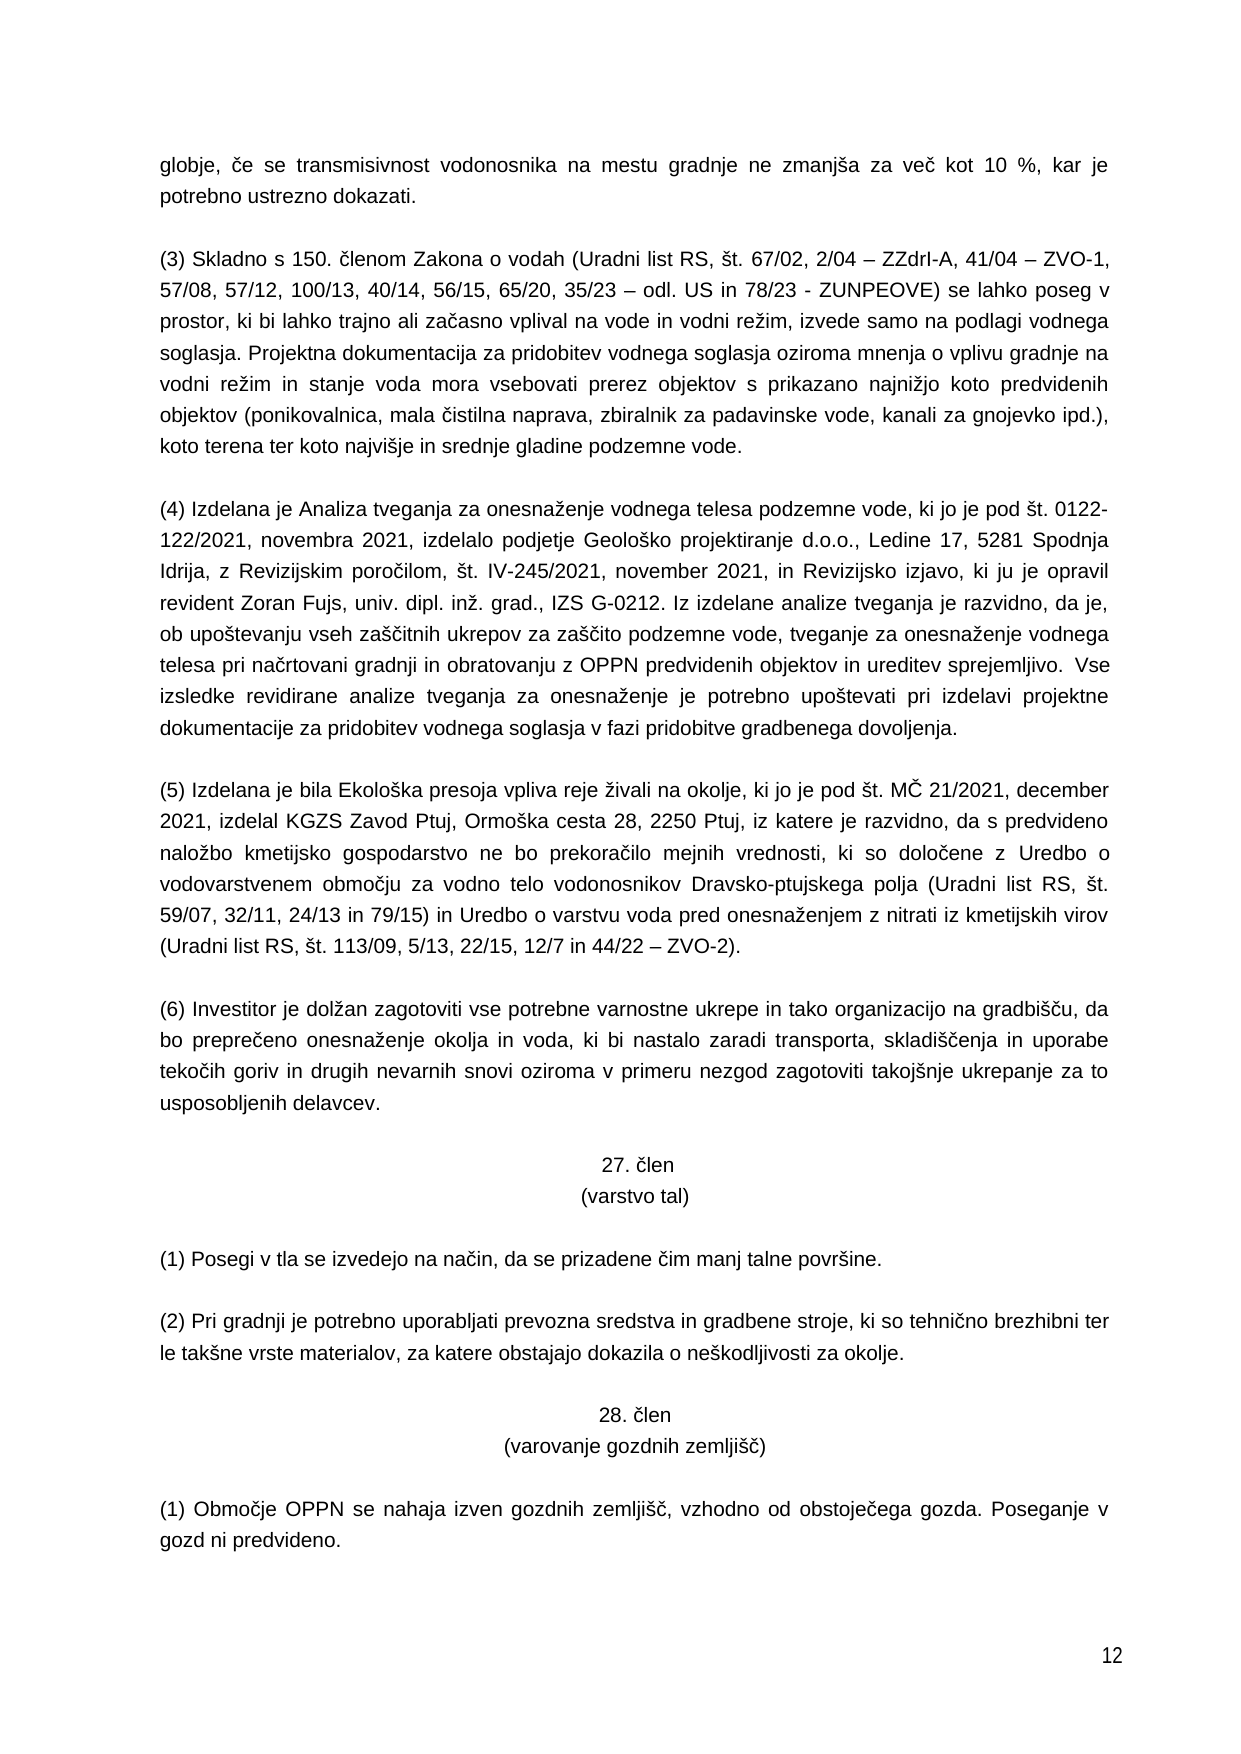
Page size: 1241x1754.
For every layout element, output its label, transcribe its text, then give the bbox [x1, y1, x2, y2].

text (2) Pri gradnji je potrebno uporabljati prevozna sredstva in gradbene stroje, ki so tehnično brezhibni ter le takšne vrste materialov, za katere obstajajo dokazila o neškodljivosti za okolje. [159, 1304, 1110, 1366]
text (1) Območje OPPN se nahaja izven gozdnih zemljišč, vzhodno od obstoječega gozda. Poseganje v gozd ni predvideno. [159, 1491, 1110, 1554]
text (4) Izdelana je Analiza tveganja za onesnaženje vodnega telesa podzemne vode, ki jo je pod št. 0122-122/2021, novembra 2021, izdelalo podjetje Geološko projektiranje d.o.o., Ledine 17, 5281 Spodnja Idrija, z Revizijskim poročilom, št. IV-245/2021, november 2021, in Revizijsko izjavo, ki ju je opravil revident Zoran Fujs, univ. dipl. inž. grad., IZS G-0212. Iz izdelane analize tveganja je razvidno, da je, ob upoštevanju vseh zaščitnih ukrepov za zaščito podzemne vode, tveganje za onesnaženje vodnega telesa pri načrtovani gradnji in obratovanju z OPPN predvidenih objektov in ureditev sprejemljivo. Vse izsledke revidirane analize tveganja za onesnaženje je potrebno upoštevati pri izdelavi projektne dokumentacije za pridobitev vodnega soglasja v fazi pridobitve gradbenega dovoljenja. [159, 491, 1110, 741]
text (6) Investitor je dolžan zagotoviti vse potrebne varnostne ukrepe in tako organizacijo na gradbišču, da bo preprečeno onesnaženje okolja in voda, ki bi nastalo zaradi transporta, skladiščenja in uporabe tekočih goriv in drugih nevarnih snovi oziroma v primeru nezgod zagotoviti takojšnje ukrepanje za to usposobljenih delavcev. [159, 991, 1110, 1116]
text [159, 148, 1110, 210]
text 27. člen [159, 1148, 1110, 1179]
text 28. člen [159, 1398, 1110, 1429]
text (5) Izdelana je bila Ekološka presoja vpliva reje živali na okolje, ki jo je pod št. MČ 21/2021, december 2021, izdelal KGZS Zavod Ptuj, Ormoška cesta 28, 2250 Ptuj, iz katere je razvidno, da s predvideno naložbo kmetijsko gospodarstvo ne bo prekoračilo mejnih vrednosti, ki so določene z Uredbo o vodovarstvenem območju za vodno telo vodonosnikov Dravsko-ptujskega polja (Uradni list RS, št. 59/07, 32/11, 24/13 in 79/15) in Uredbo o varstvu voda pred onesnaženjem z nitrati iz kmetijskih virov (Uradni list RS, št. 113/09, 5/13, 22/15, 12/7 in 44/22 – ZVO-2). [159, 773, 1110, 960]
text (varovanje gozdnih zemljišč) [159, 1429, 1110, 1460]
text (varstvo tal) [159, 1179, 1110, 1210]
text (1) Posegi v tla se izvedejo na način, da se prizadene čim manj talne površine. [159, 1241, 1110, 1273]
text (3) Skladno s 150. členom Zakona o vodah (Uradni list RS, št. 67/02, 2/04 – ZZdrI-A, 41/04 – ZVO-1, 57/08, 57/12, 100/13, 40/14, 56/15, 65/20, 35/23 – odl. US in 78/23 - ZUNPEOVE) se lahko poseg v prostor, ki bi lahko trajno ali začasno vplival na vode in vodni režim, izvede samo na podlagi vodnega soglasja. Projektna dokumentacija za pridobitev vodnega soglasja oziroma mnenja o vplivu gradnje na vodni režim in stanje voda mora vsebovati prerez objektov s prikazano najnižjo koto predvidenih objektov (ponikovalnica, mala čistilna naprava, zbiralnik za padavinske vode, kanali za gnojevko ipd.), koto terena ter koto najvišje in srednje gladine podzemne vode. [159, 241, 1110, 460]
